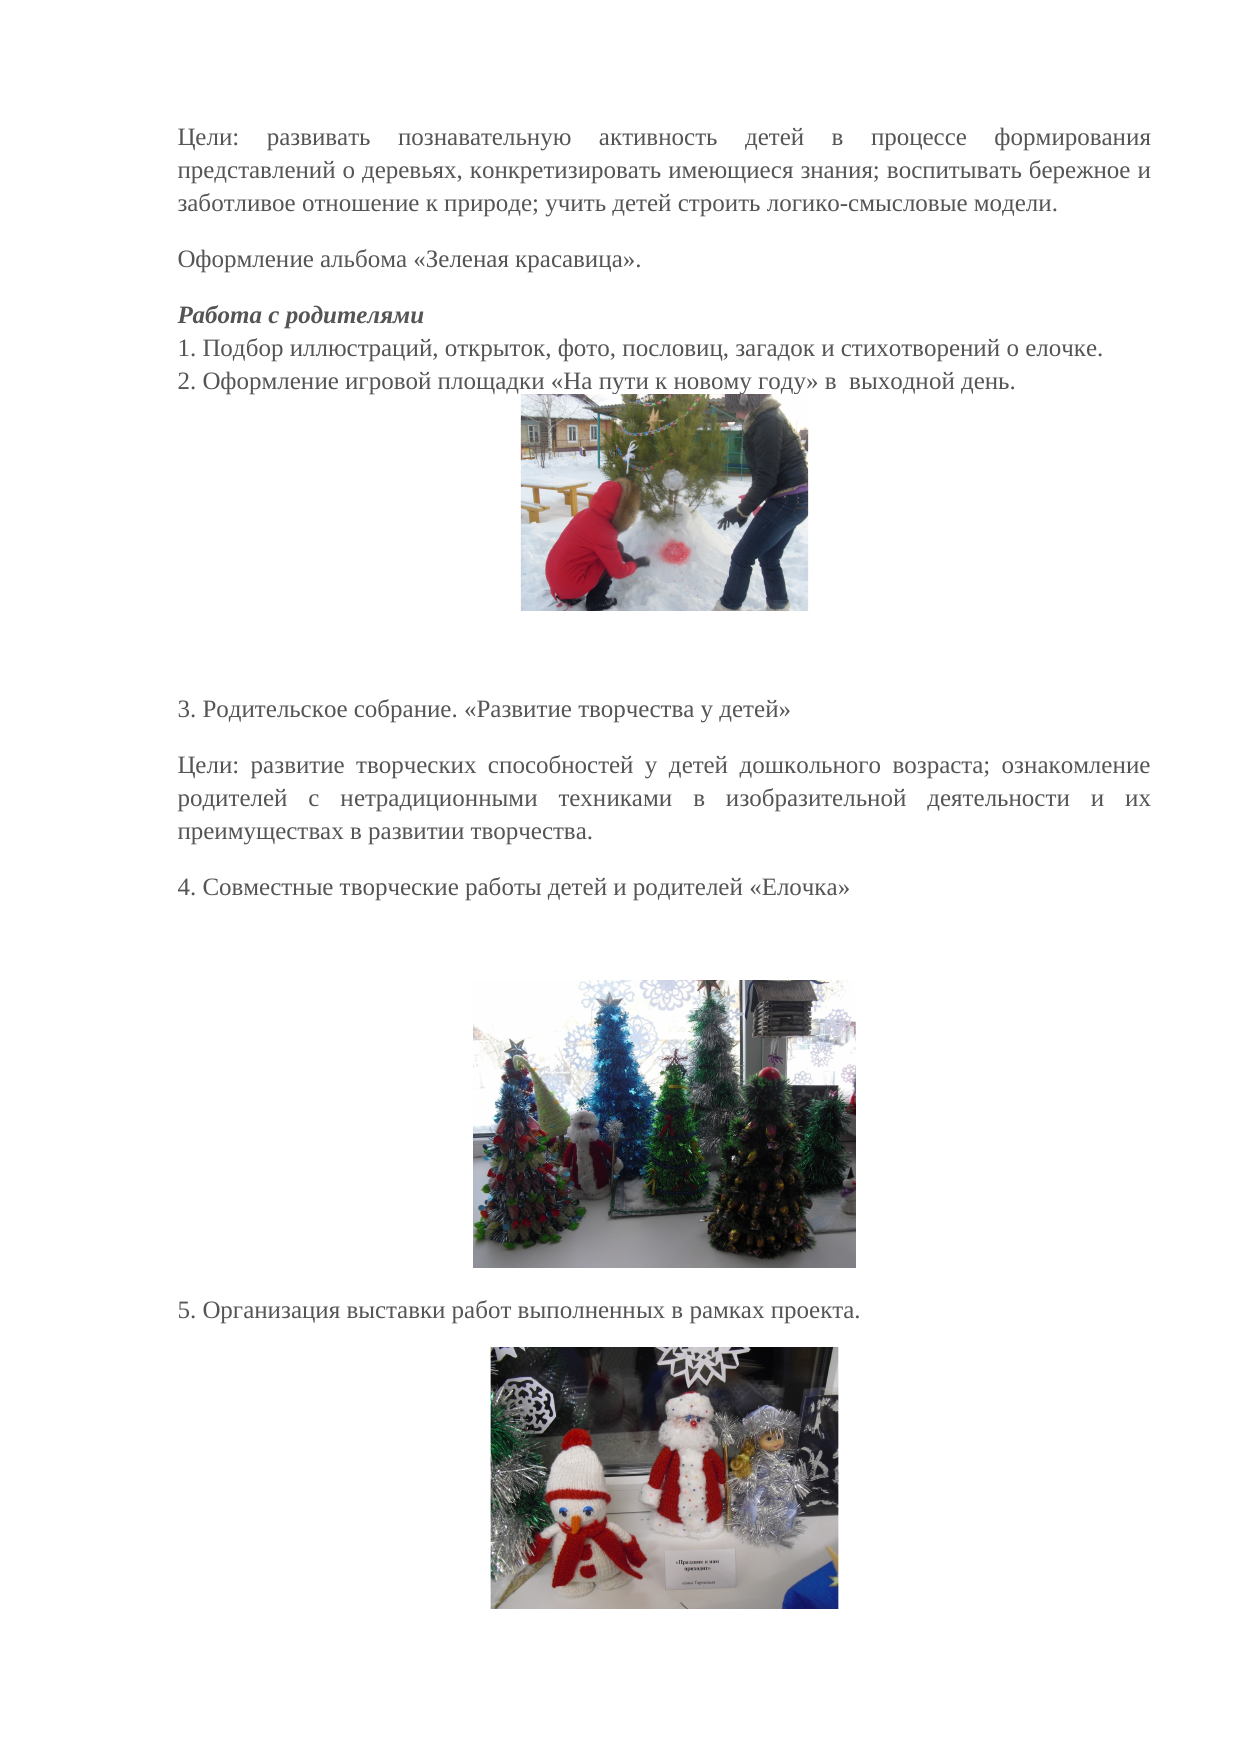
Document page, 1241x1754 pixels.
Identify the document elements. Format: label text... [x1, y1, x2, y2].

text Цели: развивать познавательную активность детей в процессе формирования представлений о деревьях, конкретизировать имеющиеся знания; воспитывать бережное и заботливое отношение к природе; учить детей строить логико-смысловые модели. [177, 118, 1152, 217]
text 2. Оформление игровой площадки «На пути к новому году» в выходной день. [177, 362, 1152, 395]
text 5. Организация выставки работ выполненных в рамках проекта. [177, 1291, 1152, 1324]
picture [490, 1347, 839, 1609]
text Оформление альбома «Зеленая красавица». [177, 240, 1152, 273]
text Цели: развитие творческих способностей у детей дошкольного возраста; ознакомление родителей с нетрадиционными техниками в изобразительной деятельности и их преимуществах в развитии творчества. [177, 746, 1152, 845]
text Работа с родителями [177, 296, 1152, 329]
picture [520, 394, 809, 611]
text 4. Совместные творческие работы детей и родителей «Елочка» [177, 868, 1152, 901]
text 1. Подбор иллюстраций, открыток, фото, пословиц, загадок и стихотворений о елочке. [177, 329, 1152, 362]
picture [473, 980, 856, 1268]
text 3. Родительское собрание. «Развитие творчества у детей» [177, 690, 1152, 723]
